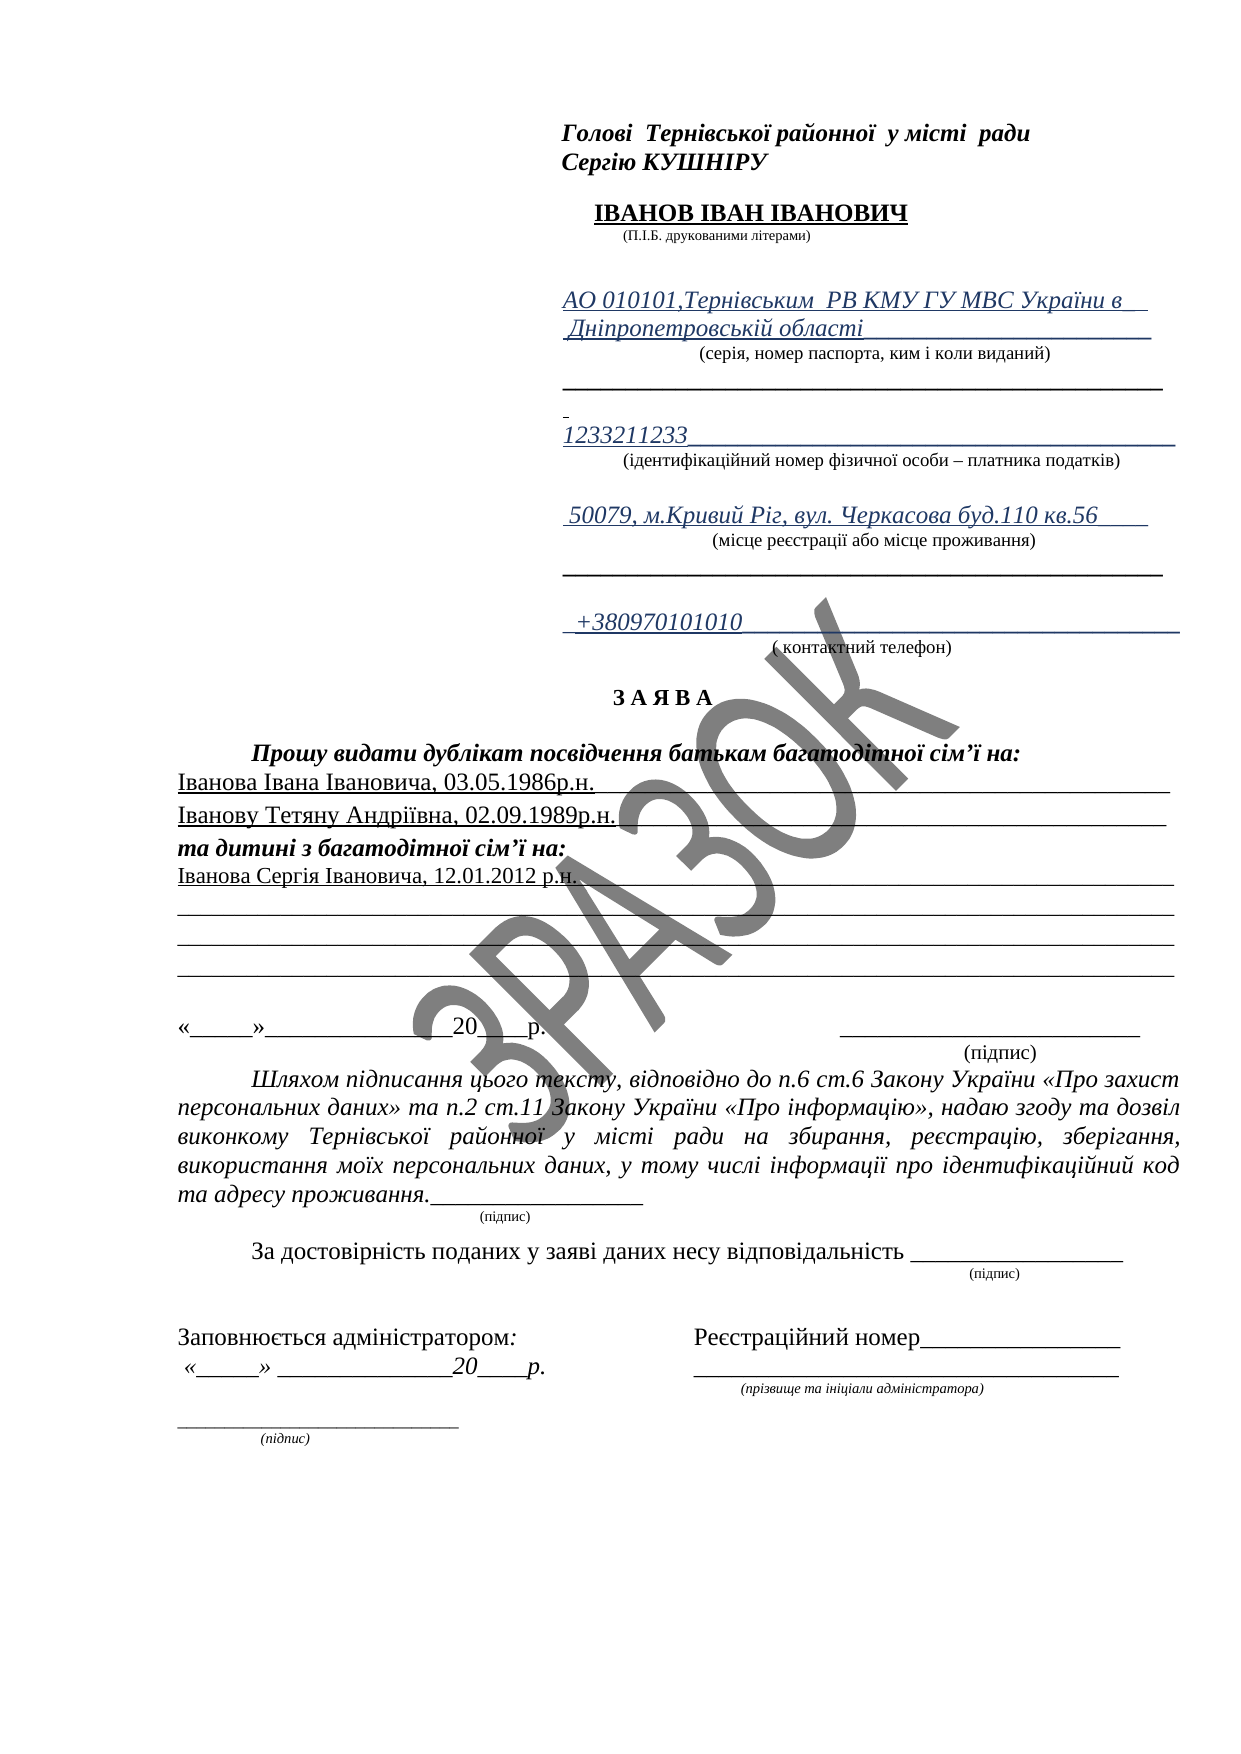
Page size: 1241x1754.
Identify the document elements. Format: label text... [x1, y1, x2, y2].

text Іванова Сергія Івановича, 12.01.2012 р.н.____________________________________________________ [177, 862, 1181, 888]
text Заповнюється адміністратором: Реєстраційний номер________________ [177, 1322, 1181, 1351]
text Шляхом підписання цього тексту, відповідно до п.6 ст.6 Закону України «Про захист персональних даних» та п.2 ст.11 Закону України «Про інформацію», надаю згоду та дозвіл виконкому Тернівської районної у місті ради на збирання, реєстрацію, зберігання, використання моїх персональних даних, у тому числі інформації про ідентифікаційний код та адресу проживання._________________ [177, 1064, 1181, 1207]
text Голові Тернівської районної у місті ради [561, 118, 1181, 147]
text ІВАНОВ ІВАН ІВАНОВИЧ [594, 198, 1181, 227]
text (ідентифікаційний номер фізичної особи – платника податків) [563, 449, 1181, 471]
text ________________________________________________ [563, 550, 1181, 579]
text ( контактний телефон) [542, 636, 1181, 658]
text (серія, номер паспорта, ким і коли виданий) [563, 342, 1181, 364]
text (підпис) [177, 1207, 1181, 1236]
text З А Я В А [177, 684, 1181, 711]
text 50079, м.Кривий Ріг, вул. Черкасова буд.110 кв.56____ [563, 500, 1181, 528]
text За достовірність поданих у заяві даних несу відповідальність _________________ [177, 1236, 1181, 1265]
text АО 010101,Тернівським РВ КМУ ГУ МВС України в_ [563, 285, 1181, 313]
text Сергію КУШНІРУ [561, 147, 1181, 176]
text (місце реєстрації або місце проживання) [563, 528, 1181, 550]
text (підпис) [177, 1430, 1181, 1459]
text ______________________________ [177, 1409, 1181, 1430]
text Іванова Івана Івановича, 03.05.1986р.н.______________________________________________ [177, 767, 1181, 796]
text (П.І.Б. друкованими літерами) [594, 227, 1181, 256]
text _+380970101010___________________________________ [563, 607, 1181, 636]
text та дитині з багатодітної сім’ї на: [177, 833, 1181, 862]
text (підпис) [177, 1040, 1181, 1064]
text 1233211233_______________________________________ [563, 393, 1181, 449]
text ________________________________________________ [563, 364, 1181, 393]
text ______________________________________________________________________________________________________________________________________________________________________________ [177, 922, 1181, 979]
text Іванову Тетяну Андріївна, 02.09.1989р.н.____________________________________________ [177, 800, 1181, 829]
text _______________________________________________________________________________________ [177, 892, 1181, 919]
text «_____» ______________20____р. __________________________________ [177, 1351, 1181, 1380]
text (підпис) [177, 1265, 1181, 1294]
text (прізвище та ініціали адміністратора) [620, 1380, 1181, 1409]
text Дніпропетровській області_______________________ [563, 313, 1181, 342]
text «_____»_______________20____р. ________________________ [177, 1011, 1181, 1040]
text Прошу видати дублікат посвідчення батькам багатодітної сім’ї на: [177, 738, 1181, 767]
